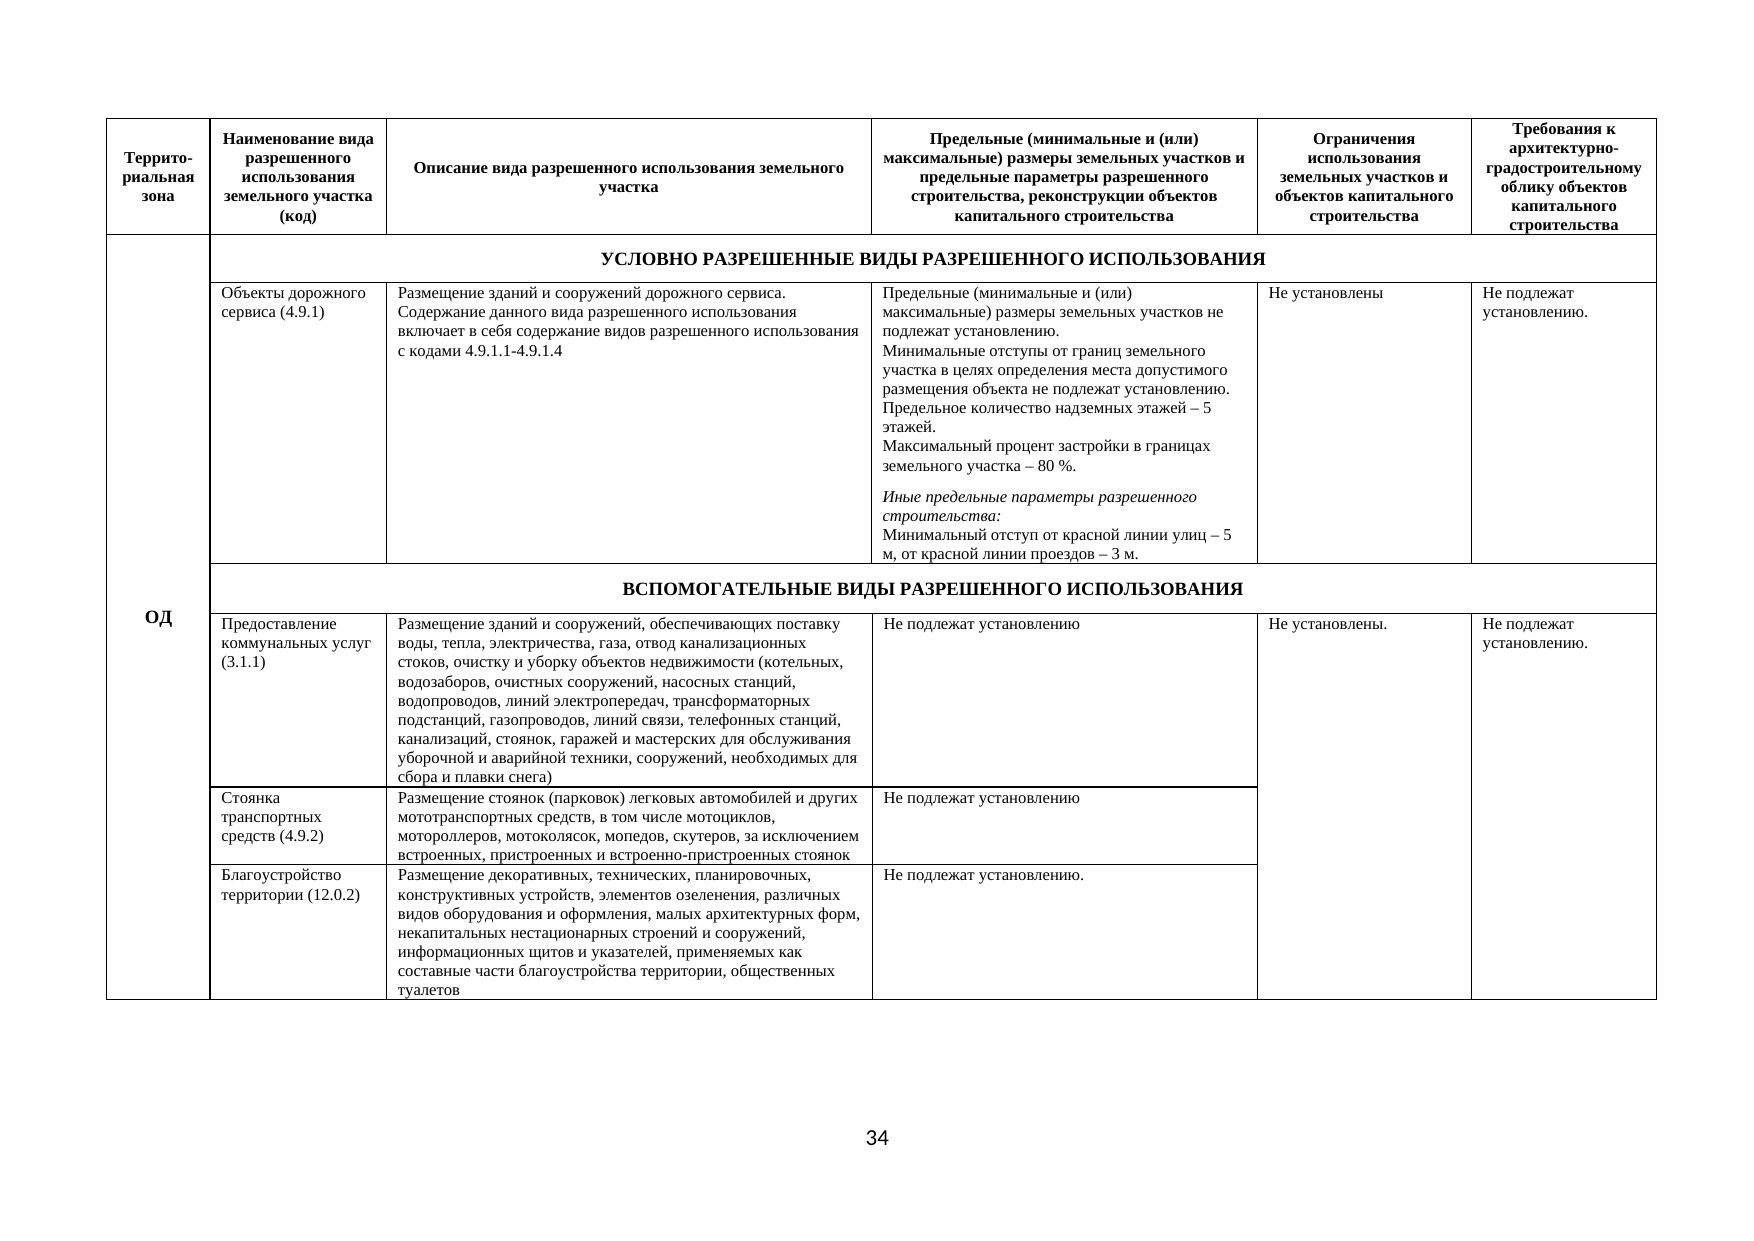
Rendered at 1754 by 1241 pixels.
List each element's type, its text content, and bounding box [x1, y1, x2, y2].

table_header Требования к архитектурно-градостроительному облику объектов капитального строительства [1472, 119, 1656, 234]
table_cell Не подлежат установлению. [1472, 283, 1656, 563]
table_cell Стоянка транспортных средств (4.9.2) [211, 788, 386, 864]
table_cell Не подлежат установлению. [1472, 614, 1656, 999]
table_cell Не установлены [1258, 283, 1471, 563]
table_cell Размещение стоянок (парковок) легковых автомобилей и других мототранспортных средств, в том числе мотоциклов, мотороллеров, мотоколясок, мопедов, скутеров, за исключением встроенных, пристроенных и встроенно-пристроенных стоянок [387, 788, 872, 864]
table_cell Предельные (минимальные и (или) максимальные) размеры земельных участков не подлежат установлению. Минимальные отступы от границ земельного участка в целях определения места допустимого размещения объекта не подлежат установлению. Предельное количество надземных этажей – 5 этажей. Максимальный процент застройки в границах земельного участка – 80 %. Иные предельные параметры разрешенного строительства: Минимальный отступ от красной линии улиц – 5 м, от красной линии проездов – 3 м. [872, 283, 1257, 563]
table_cell Не подлежат установлению. [873, 865, 1257, 999]
table_cell Размещение зданий и сооружений, обеспечивающих поставку воды, тепла, электричества, газа, отвод канализационных стоков, очистку и уборку объектов недвижимости (котельных, водозаборов, очистных сооружений, насосных станций, водопроводов, линий электропередач, трансформаторных подстанций, газопроводов, линий связи, телефонных станций, канализаций, стоянок, гаражей и мастерских для обслуживания уборочной и аварийной техники, сооружений, необходимых для сбора и плавки снега) [387, 614, 872, 786]
table_cell Не подлежат установлению [873, 788, 1257, 864]
table_header Террито-риальная зона [107, 119, 209, 234]
table_cell Не подлежат установлению [873, 614, 1257, 786]
table_cell Предоставление коммунальных услуг (3.1.1) [211, 614, 386, 786]
table_cell Объекты дорожного сервиса (4.9.1) [211, 283, 386, 563]
table_cell ВСПОМОГАТЕЛЬНЫЕ ВИДЫ РАЗРЕШЕННОГО ИСПОЛЬЗОВАНИЯ [211, 564, 1656, 613]
table_header Описание вида разрешенного использования земельного участка [387, 119, 871, 234]
table_header Предельные (минимальные и (или) максимальные) размеры земельных участков и предельные параметры разрешенного строительства, реконструкции объектов капитального строительства [872, 119, 1257, 234]
table_cell Не установлены. [1258, 614, 1471, 999]
table_header Ограничения использования земельных участков и объектов капитального строительства [1258, 119, 1471, 234]
table_cell Размещение декоративных, технических, планировочных, конструктивных устройств, элементов озеленения, различных видов оборудования и оформления, малых архитектурных форм, некапитальных нестационарных строений и сооружений, информационных щитов и указателей, применяемых как составные части благоустройства территории, общественных туалетов [387, 865, 872, 999]
table_cell УСЛОВНО РАЗРЕШЕННЫЕ ВИДЫ РАЗРЕШЕННОГО ИСПОЛЬЗОВАНИЯ [211, 235, 1656, 282]
table_cell Благоустройство территории (12.0.2) [211, 865, 386, 999]
table_cell ОД [107, 235, 209, 999]
table_cell Размещение зданий и сооружений дорожного сервиса. Содержание данного вида разрешенного использования включает в себя содержание видов разрешенного использования с кодами 4.9.1.1-4.9.1.4 [387, 283, 871, 563]
table_header Наименование вида разрешенного использования земельного участка (код) [211, 119, 386, 234]
